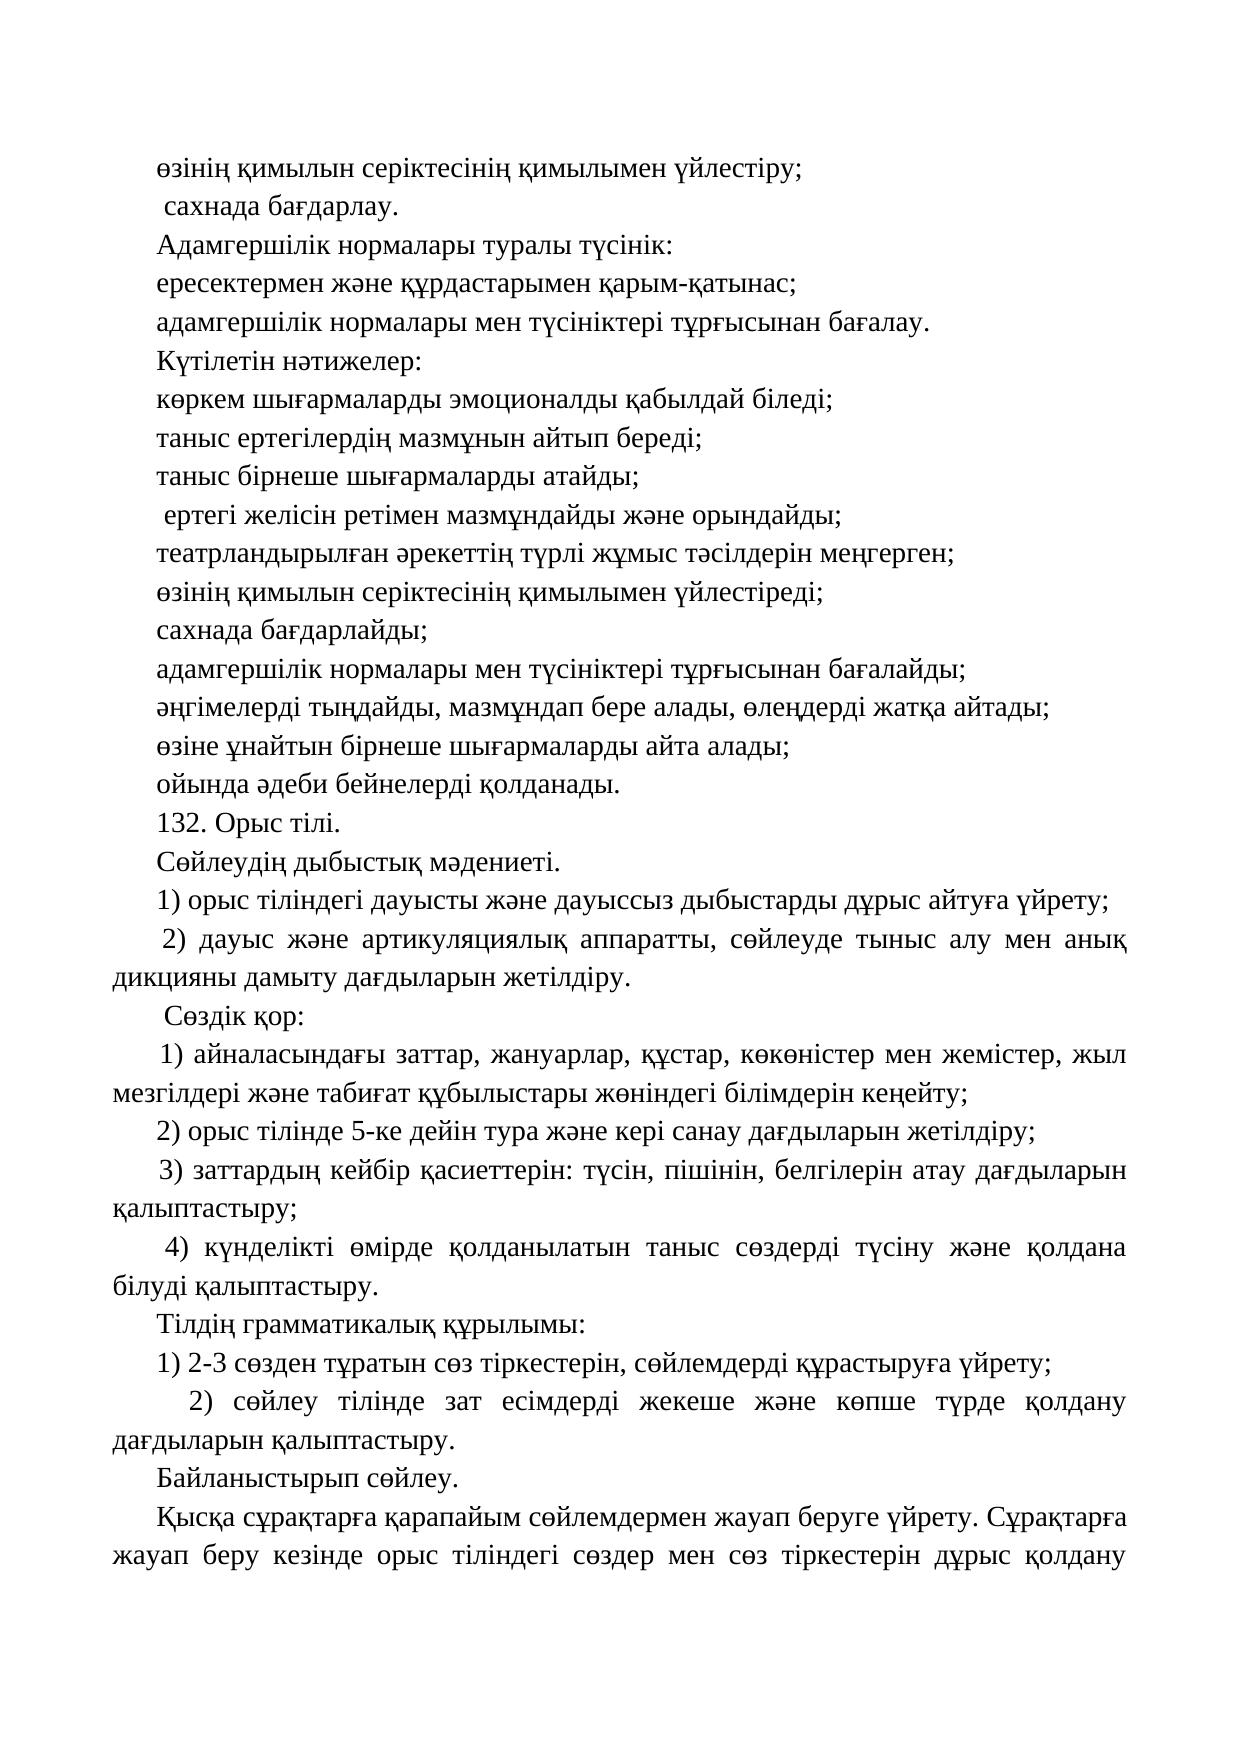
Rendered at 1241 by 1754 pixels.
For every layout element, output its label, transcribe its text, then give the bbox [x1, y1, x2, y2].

text сахнада бағдарлау. [112, 188, 1128, 222]
text Адамгершілік нормалары туралы түсінік: [112, 227, 1128, 261]
text адамгершілік нормалары мен түсініктері тұрғысынан бағалайды; [112, 651, 1128, 684]
text көркем шығармаларды эмоционалды қабылдай біледі; [112, 381, 1128, 415]
text әңгімелерді тыңдайды, мазмұндап бере алады, өлеңдерді жатқа айтады; [112, 689, 1128, 723]
text өзінің қимылын серіктесінің қимылымен үйлестіру; [112, 150, 1128, 183]
text 1) 2-3 сөзден тұратын сөз тіркестерін, сөйлемдерді құрастыруға үйрету; [112, 1345, 1128, 1378]
text Тілдің грамматикалық құрылымы: [112, 1306, 1128, 1340]
text 4) күнделікті өмірде қолданылатын таныс сөздерді түсіну және қолдана білуді қалыптастыру. [112, 1229, 1128, 1301]
text ойында әдеби бейнелерді қолданады. [112, 767, 1128, 800]
text Күтілетін нәтижелер: [112, 343, 1128, 376]
text өзінің қимылын серіктесінің қимылымен үйлестіреді; [112, 574, 1128, 607]
text өзіне ұнайтын бірнеше шығармаларды айта алады; [112, 728, 1128, 762]
text театрландырылған әрекеттің түрлі жұмыс тәсілдерін меңгерген; [112, 535, 1128, 569]
text 132. Орыс тілі. [112, 805, 1128, 839]
text таныс ертегілердің мазмұнын айтып береді; [112, 420, 1128, 453]
text ертегі желісін ретімен мазмұндайды және орындайды; [112, 497, 1128, 530]
text Байланыстырып сөйлеу. [112, 1460, 1128, 1494]
text 2) сөйлеу тілінде зат есімдерді жекеше және көпше түрде қолдану дағдыларын қалыптастыру. [112, 1383, 1128, 1455]
text Сөйлеудің дыбыстық мәдениеті. [112, 844, 1128, 877]
text 3) заттардың кейбір қасиеттерін: түсін, пішінін, белгілерін атау дағдыларын қалыптастыру; [112, 1152, 1128, 1224]
text ересектермен және құрдастарымен қарым-қатынас; [112, 266, 1128, 299]
text таныс бірнеше шығармаларды атайды; [112, 458, 1128, 492]
text адамгершілік нормалары мен түсініктері тұрғысынан бағалау. [112, 304, 1128, 338]
text сахнада бағдарлайды; [112, 612, 1128, 646]
text 2) орыс тілінде 5-ке дейін тура және кері санау дағдыларын жетілдіру; [112, 1113, 1128, 1147]
text 2) дауыс және артикуляциялық аппаратты, сөйлеуде тыныс алу мен анық дикцияны дамыту дағдыларын жетілдіру. [112, 921, 1128, 993]
text 1) айналасындағы заттар, жануарлар, құстар, көкөністер мен жемістер, жыл мезгілдері және табиғат құбылыстары жөніндегі білімдерін кеңейту; [112, 1036, 1128, 1108]
text 1) орыс тіліндегі дауысты және дауыссыз дыбыстарды дұрыс айтуға үйрету; [112, 882, 1128, 916]
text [112, 1499, 1128, 1571]
text Сөздік қор: [112, 998, 1128, 1031]
